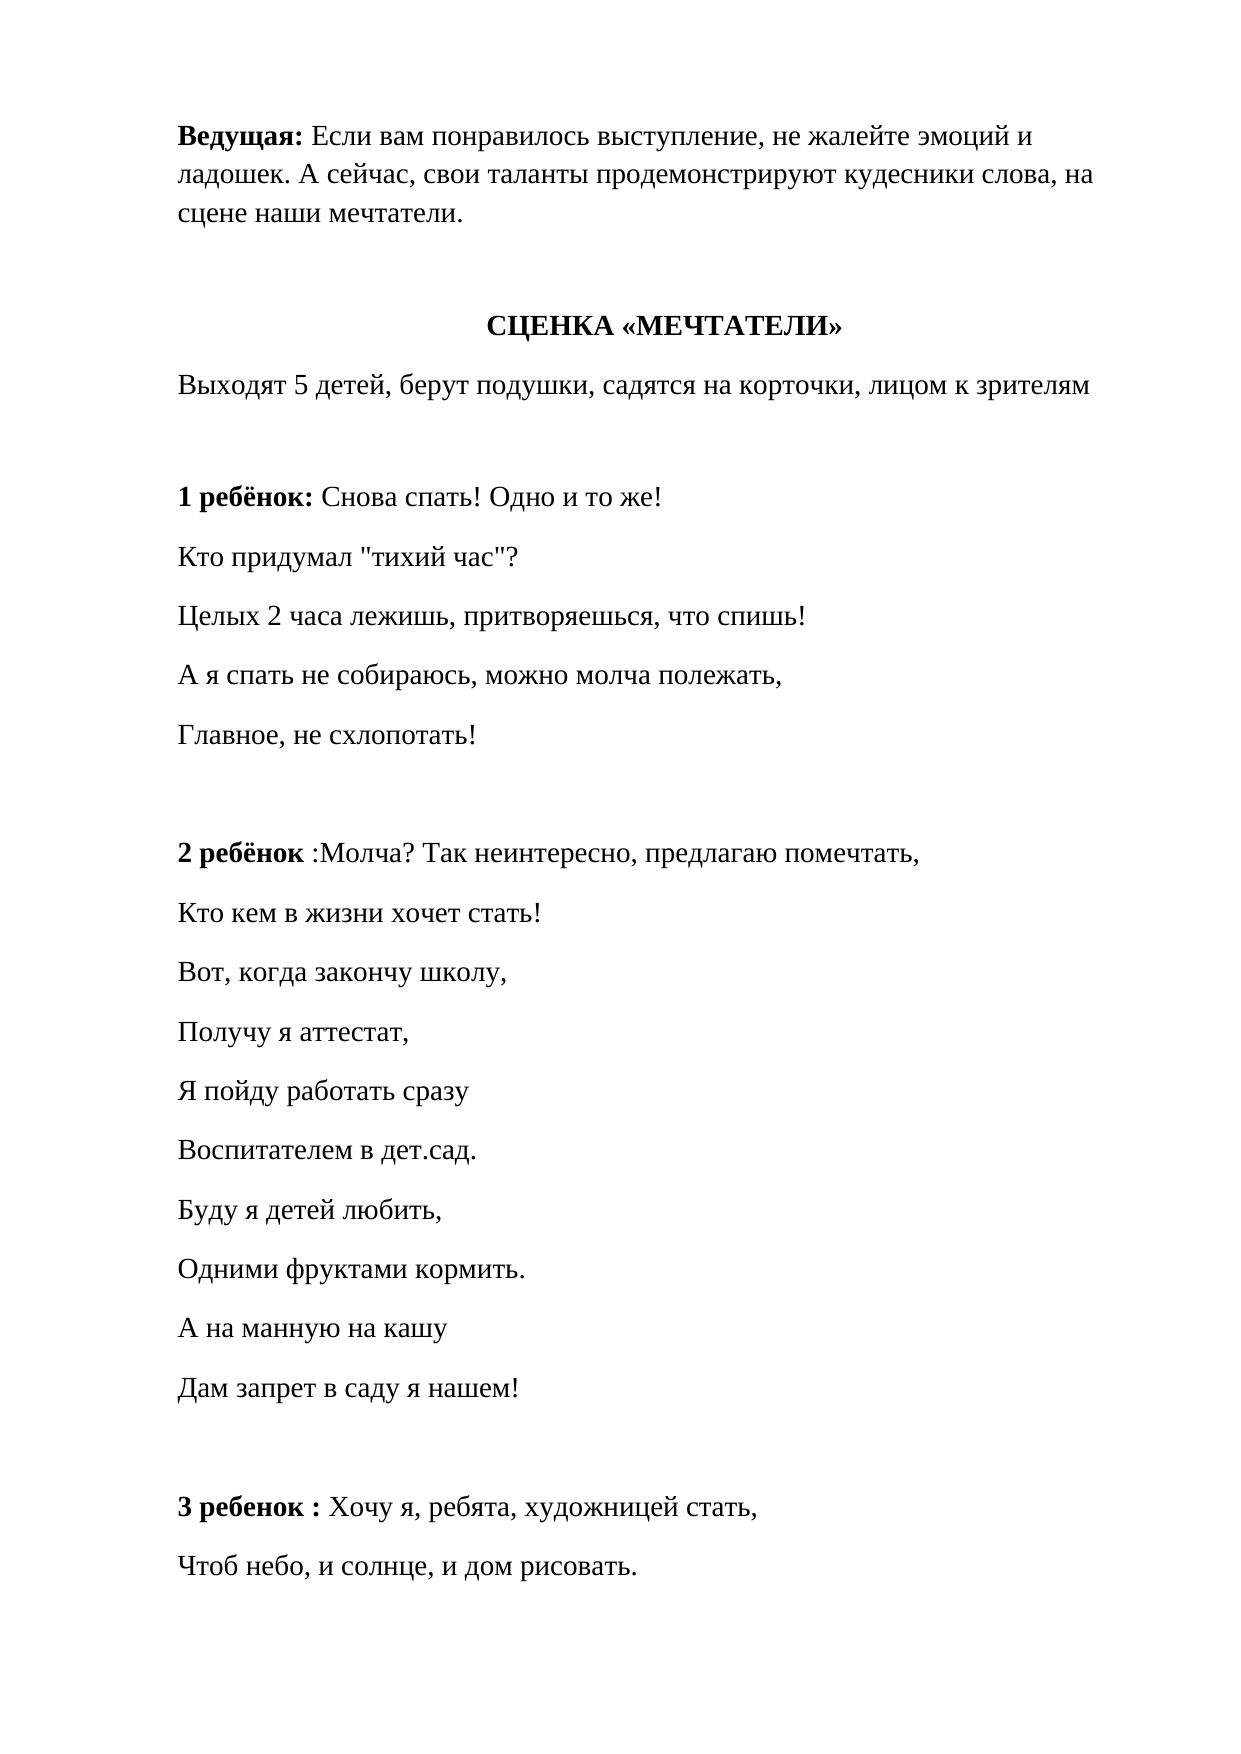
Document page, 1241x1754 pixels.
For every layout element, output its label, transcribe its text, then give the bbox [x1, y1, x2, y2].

text Ведущая: Если вам понравилось выступление, не жалейте эмоций и ладошек. А сейчас, свои таланты продемонстрируют кудесники слова, на сцене наши мечтатели. [177, 118, 1152, 229]
text Одними фруктами кормить. [177, 1251, 1152, 1285]
text Вот, когда закончу школу, [177, 954, 1152, 988]
text Кто придумал "тихий час"? [177, 539, 1152, 572]
text Я пойду работать сразу [177, 1073, 1152, 1107]
text Чтоб небо, и солнце, и дом рисовать. [177, 1548, 1152, 1582]
text Дам запрет в саду я нашем! [177, 1370, 1152, 1403]
text Целых 2 часа лежишь, притворяешься, что спишь! [177, 598, 1152, 632]
text А я спать не собираюсь, можно молча полежать, [177, 657, 1152, 691]
text 3 ребенок : Хочу я, ребята, художницей стать, [177, 1489, 1152, 1522]
text А на манную на кашу [177, 1311, 1152, 1344]
text Буду я детей любить, [177, 1192, 1152, 1225]
text 2 ребёнок :Молча? Так неинтересно, предлагаю помечтать, [177, 836, 1152, 869]
text СЦЕНКА «МЕЧТАТЕЛИ» [177, 308, 1152, 341]
text Воспитателем в дет.сад. [177, 1132, 1152, 1166]
text Кто кем в жизни хочет стать! [177, 895, 1152, 928]
text Получу я аттестат, [177, 1014, 1152, 1047]
text Главное, не схлопотать! [177, 717, 1152, 750]
text Выходят 5 детей, берут подушки, садятся на корточки, лицом к зрителям [177, 367, 1152, 401]
text 1 ребёнок: Снова спать! Одно и то же! [177, 479, 1152, 513]
